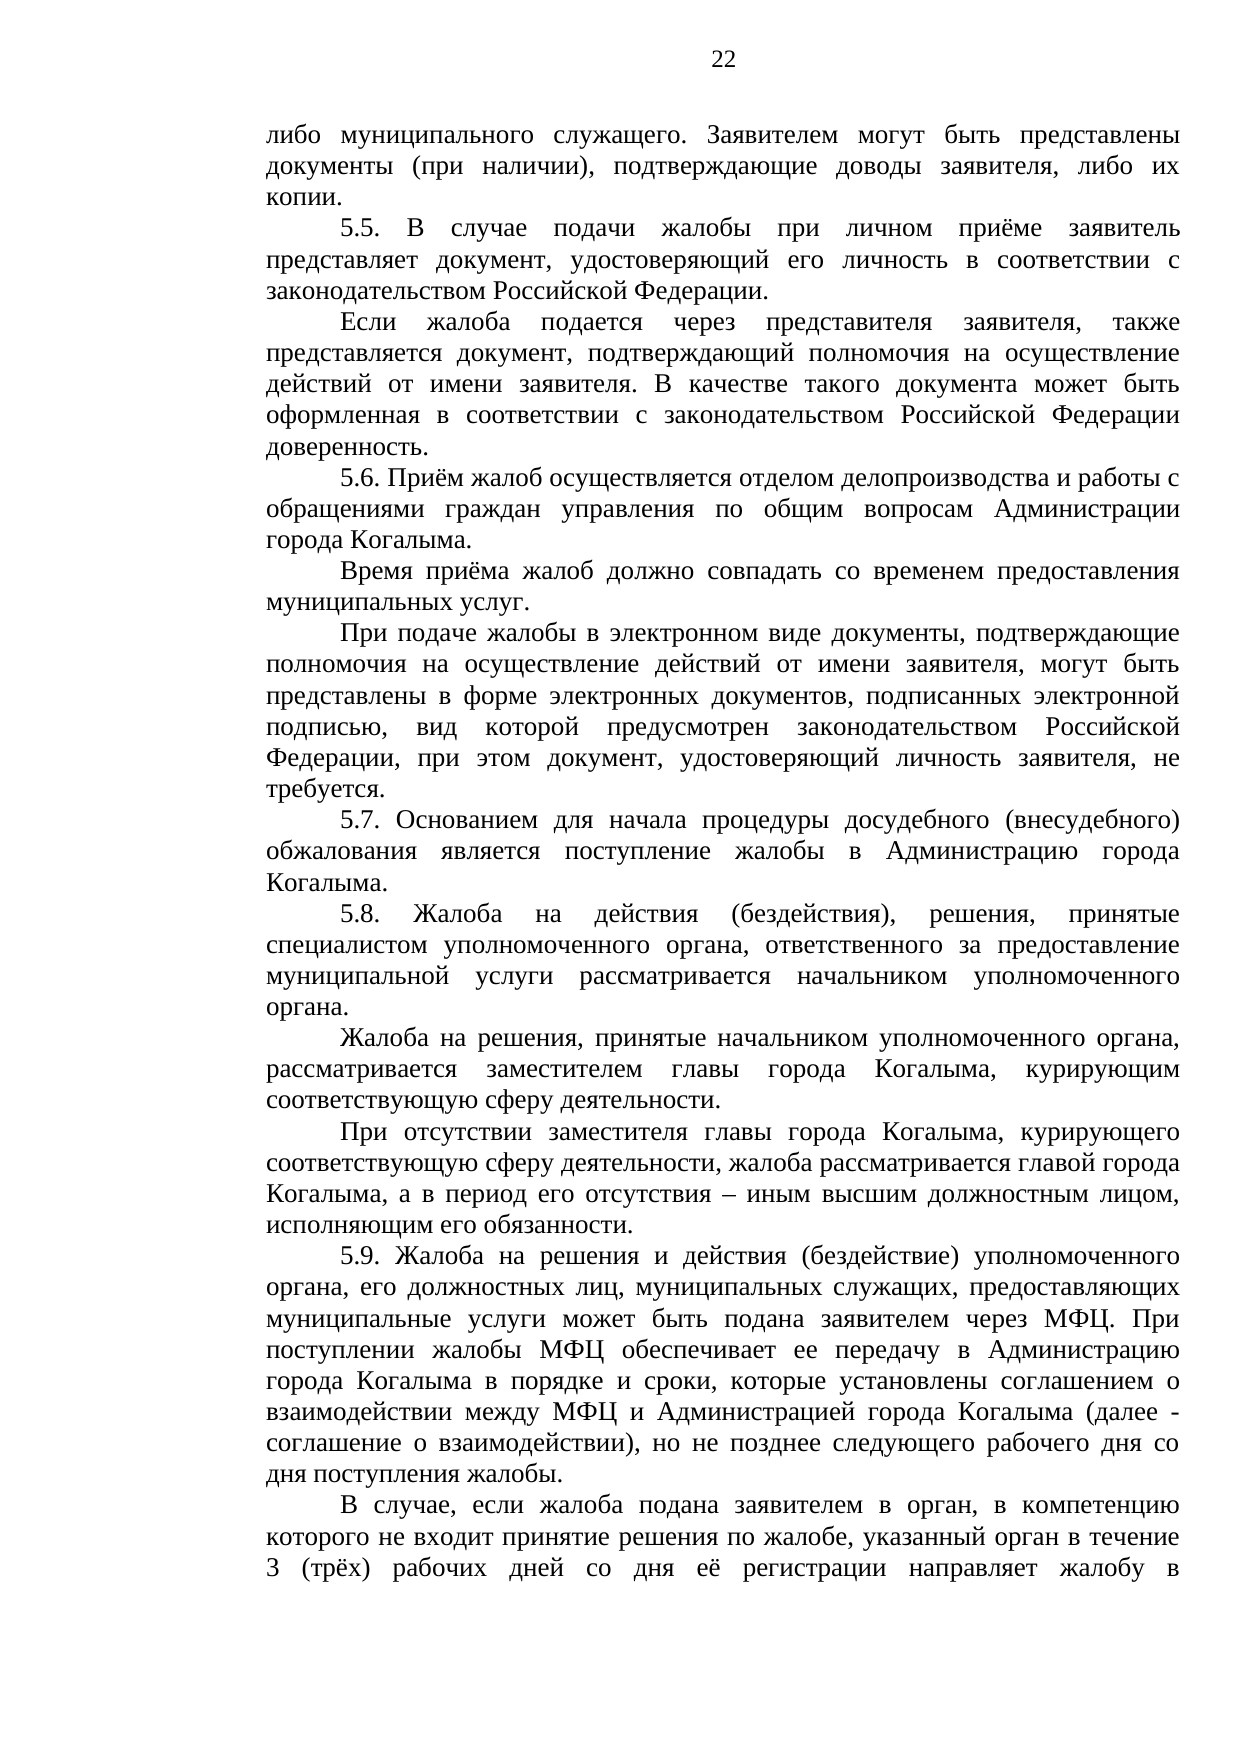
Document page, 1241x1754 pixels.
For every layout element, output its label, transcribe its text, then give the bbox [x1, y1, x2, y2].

text При отсутствии заместителя главы города Когалыма, курирующего соответствующую сферу деятельности, жалоба рассматривается главой города Когалыма, а в период его отсутствия – иным высшим должностным лицом, исполняющим его обязанности. [266, 1115, 1181, 1239]
text Время приёма жалоб должно совпадать со временем предоставления муниципальных услуг. [266, 554, 1181, 616]
text 5.7. Основанием для начала процедуры досудебного (внесудебного) обжалования является поступление жалобы в Администрацию города Когалыма. [266, 803, 1181, 897]
text 5.9. Жалоба на решения и действия (бездействие) уполномоченного органа, его должностных лиц, муниципальных служащих, предоставляющих муниципальные услуги может быть подана заявителем через МФЦ. При поступлении жалобы МФЦ обеспечивает ее передачу в Администрацию города Когалыма в порядке и сроки, которые установлены соглашением о взаимодействии между МФЦ и Администрацией города Когалыма (далее - соглашение о взаимодействии), но не позднее следующего рабочего дня со дня поступления жалобы. [266, 1239, 1181, 1488]
text Если жалоба подается через представителя заявителя, также представляется документ, подтверждающий полномочия на осуществление действий от имени заявителя. В качестве такого документа может быть оформленная в соответствии с законодательством Российской Федерации доверенность. [266, 305, 1181, 461]
text 5.5. В случае подачи жалобы при личном приёме заявитель представляет документ, удостоверяющий его личность в соответствии с законодательством Российской Федерации. [266, 212, 1181, 305]
text 5.6. Приём жалоб осуществляется отделом делопроизводства и работы с обращениями граждан управления по общим вопросам Администрации города Когалыма. [266, 461, 1181, 554]
text При подаче жалобы в электронном виде документы, подтверждающие полномочия на осуществление действий от имени заявителя, могут быть представлены в форме электронных документов, подписанных электронной подписью, вид которой предусмотрен законодательством Российской Федерации, при этом документ, удостоверяющий личность заявителя, не требуется. [266, 616, 1181, 803]
text 5.8. Жалоба на действия (бездействия), решения, принятые специалистом уполномоченного органа, ответственного за предоставление муниципальной услуги рассматривается начальником уполномоченного органа. [266, 897, 1181, 1021]
text Жалоба на решения, принятые начальником уполномоченного органа, рассматривается заместителем главы города Когалыма, курирующим соответствующую сферу деятельности. [266, 1021, 1181, 1115]
